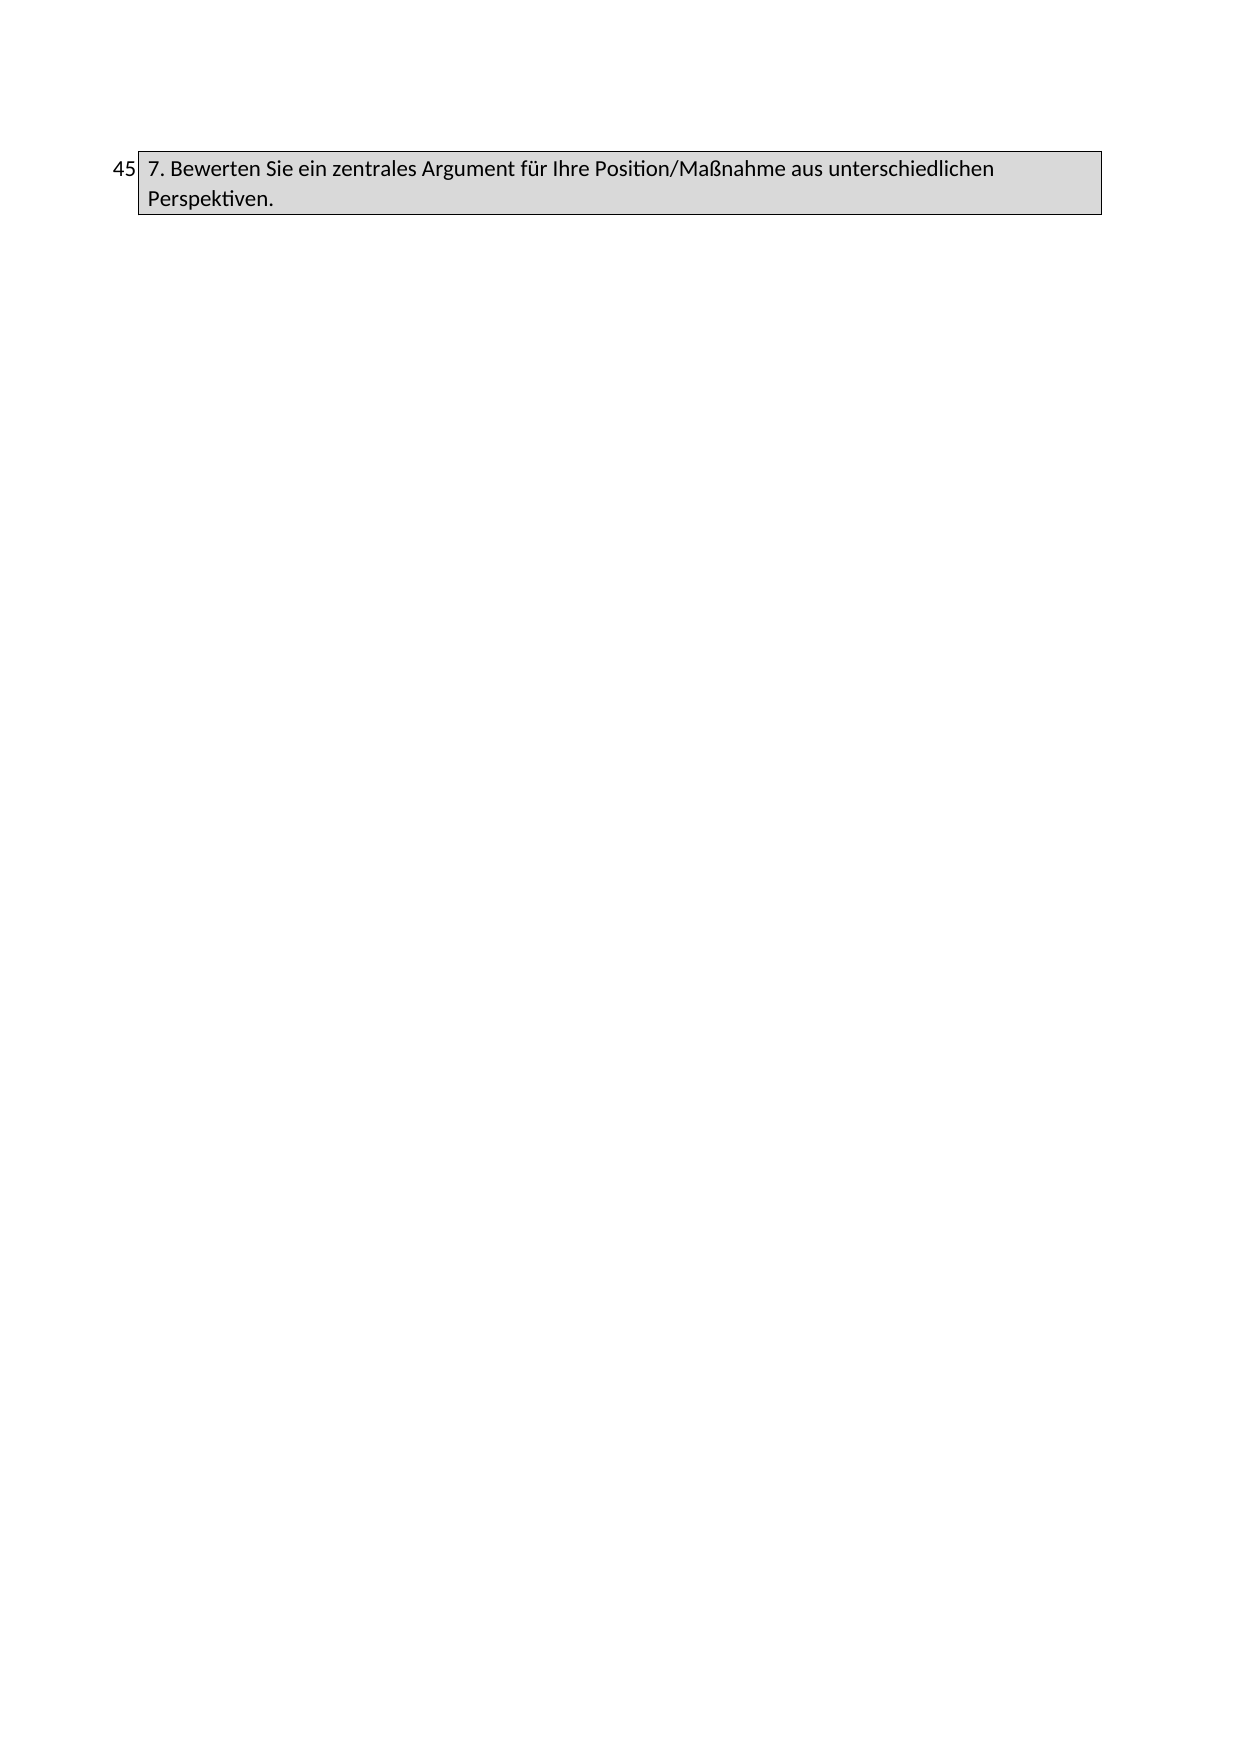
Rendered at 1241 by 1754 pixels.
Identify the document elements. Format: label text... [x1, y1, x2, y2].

text 7. Bewerten Sie ein zentrales Argument für Ihre Position/Maßnahme aus unterschiedlichen Perspektiven. [139, 152, 1101, 214]
